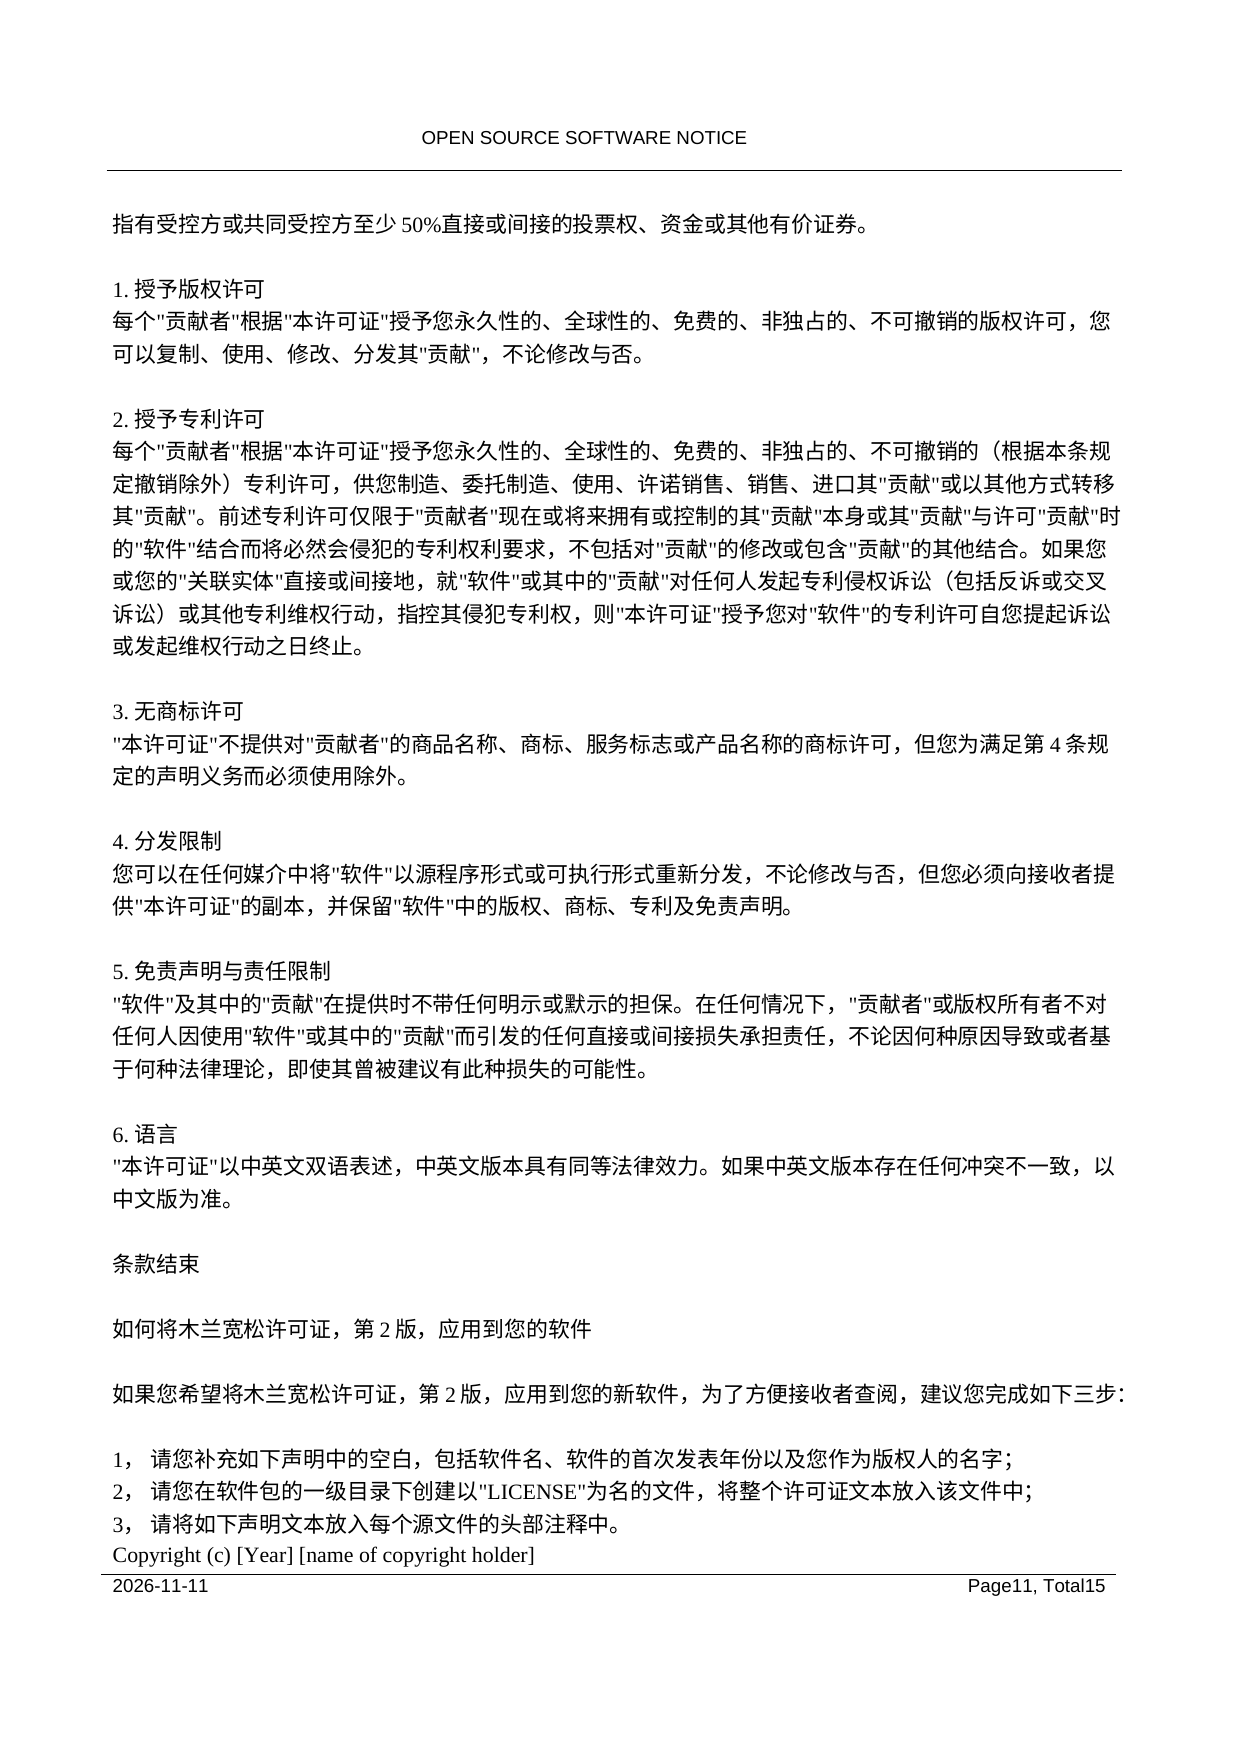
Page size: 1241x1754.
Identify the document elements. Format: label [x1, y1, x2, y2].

text [112, 206, 1128, 1571]
